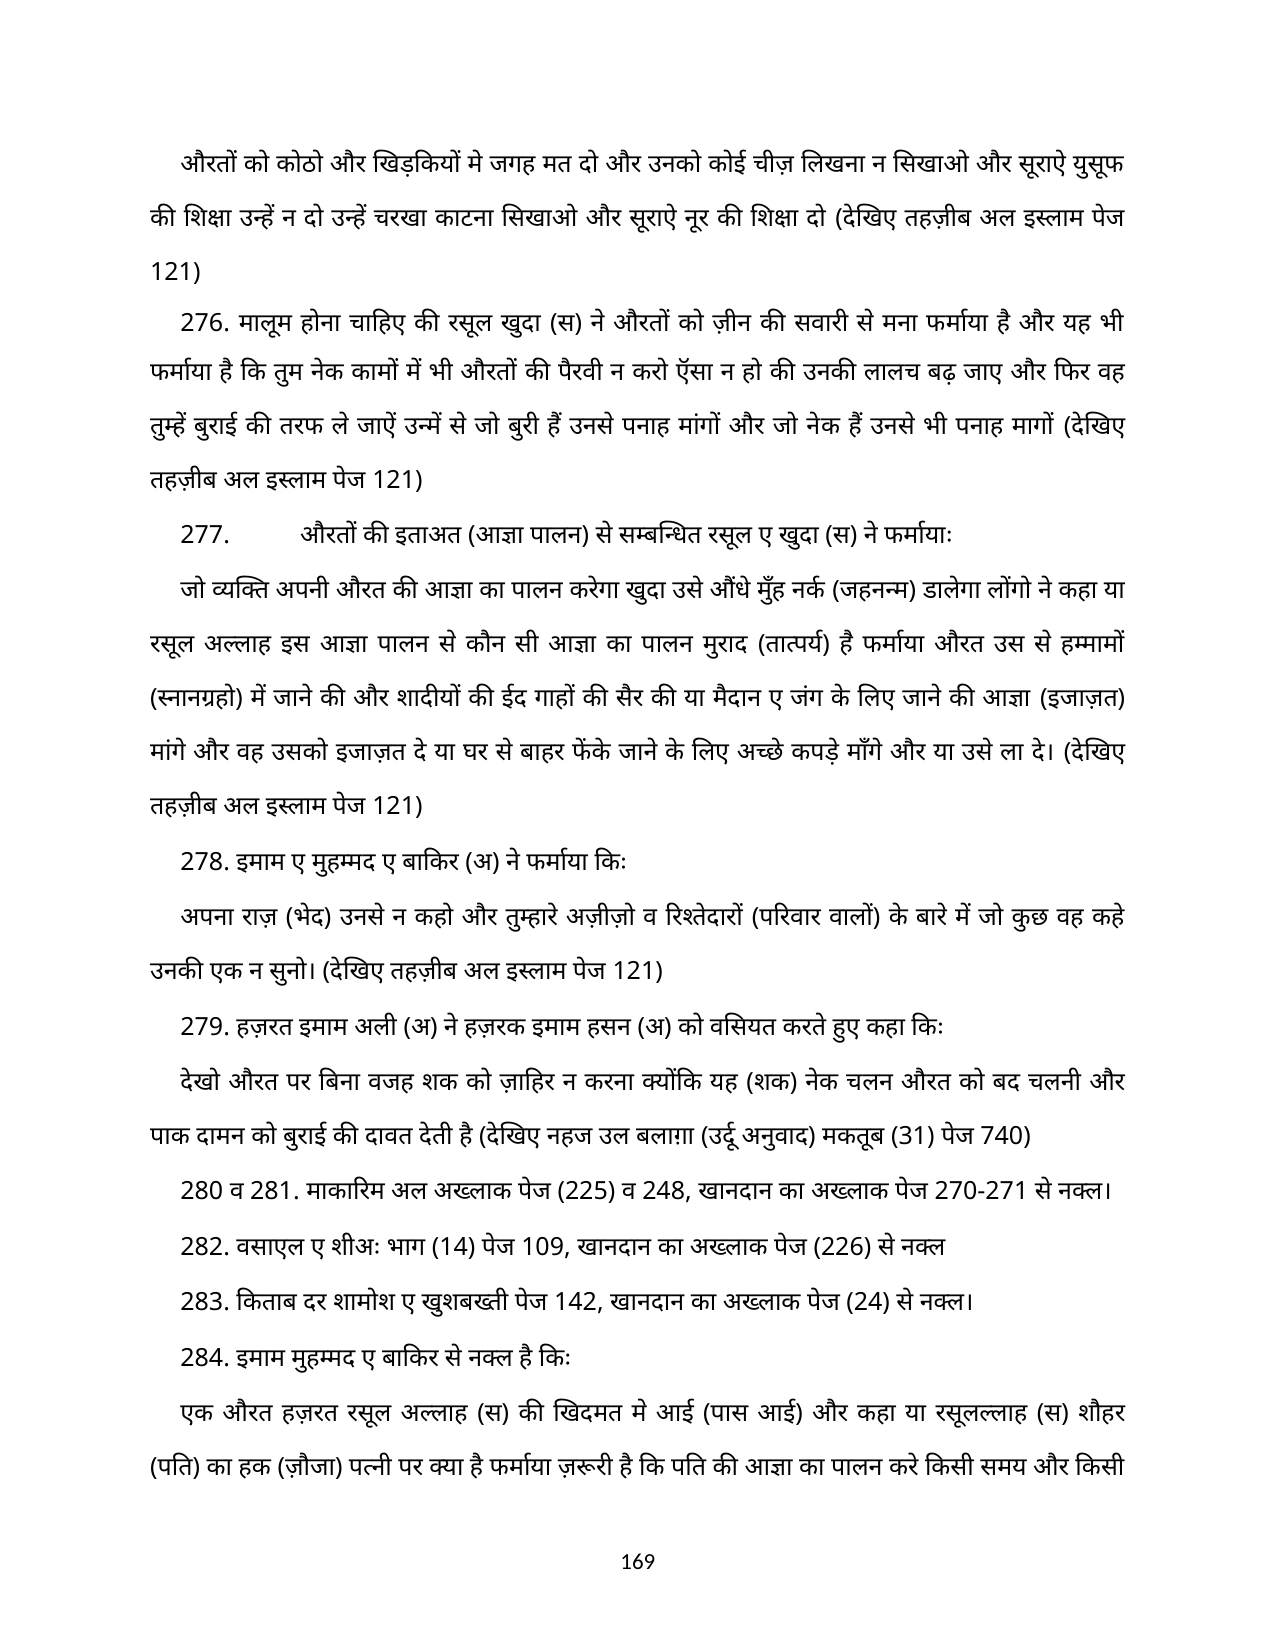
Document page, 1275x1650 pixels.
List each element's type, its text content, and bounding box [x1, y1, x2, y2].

text 278. इमाम ए मुहम्मद ए बाकिर (अ) ने फर्माया किः [150, 843, 1125, 880]
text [150, 1395, 1125, 1486]
text 279. हज़रत इमाम अली (अ) ने हज़रक इमाम हसन (अ) को वसियत करते हुए कहा किः [150, 1008, 1125, 1045]
text 277. औरतों की इताअत (आज्ञा पालन) से सम्बन्धित रसूल ए खुदा (स) ने फर्मायाः [150, 517, 1125, 554]
text 280 व 281. माकारिम अल अख्लाक पेज (225) व 248, खानदान का अख्लाक पेज 270-271 से नक्ल। [150, 1173, 1125, 1210]
text जो व्यक्ति अपनी औरत की आज्ञा का पालन करेगा खुदा उसे औंधे मुँह नर्क (जहनन्म) डालेगा लोंगो ने कहा या रसूल अल्लाह इस आज्ञा पालन से कौन सी आज्ञा का पालन मुराद (तात्पर्य) है फर्माया औरत उस से हम्मामों (स्नानग्रहो) में जाने की और शादीयों की ईद गाहों की सैर की या मैदान ए जंग के लिए जाने की आज्ञा (इजाज़त) मांगे और वह उसको इजाज़त दे या घर से बाहर फेंके जाने के लिए अच्छे कपड़े माँगे और या उसे ला दे। (देखिए तहज़ीब अल इस्लाम पेज 121) [150, 572, 1125, 825]
text देखो औरत पर बिना वजह शक को ज़ाहिर न करना क्योंकि यह (शक) नेक चलन औरत को बद चलनी और पाक दामन को बुराई की दावत देती है (देखिए नहज उल बलाग़ा (उर्दू अनुवाद) मकतूब (31) पेज 740) [150, 1064, 1125, 1154]
text औरतों को कोठो और खिड़कियों मे जगह मत दो और उनको कोई चीज़ लिखना न सिखाओ और सूराऐ युसूफ की शिक्षा उन्हें न दो उन्हें चरखा काटना सिखाओ और सूराऐ नूर की शिक्षा दो (देखिए तहज़ीब अल इस्लाम पेज 121) [150, 150, 1125, 288]
text 282. वसाएल ए शीअः भाग (14) पेज 109, खानदान का अख्लाक पेज (226) से नक्ल [150, 1228, 1125, 1265]
text 276. मालूम होना चाहिए की रसूल खुदा (स) ने औरतों को ज़ीन की सवारी से मना फर्माया है और यह भी फर्माया है कि तुम नेक कामों में भी औरतों की पैरवी न करो ऍसा न हो की उनकी लालच बढ़ जाए और फिर वह तुम्हें बुराई की तरफ ले जाऐं उन्में से जो बुरी हैं उनसे पनाह मांगों और जो नेक हैं उनसे भी पनाह मागों (देखिए तहज़ीब अल इस्लाम पेज 121) [150, 304, 1125, 498]
text अपना राज़ (भेद) उनसे न कहो और तुम्हारे अज़ीज़ो व रिश्तेदारों (परिवार वालों) के बारे में जो कुछ वह कहे उनकी एक न सुनो। (देखिए तहज़ीब अल इस्लाम पेज 121) [150, 899, 1125, 990]
text 283. किताब दर शामोश ए खुशबख्ती पेज 142, खानदान का अख्लाक पेज (24) से नक्ल। [150, 1284, 1125, 1321]
text 284. इमाम मुहम्मद ए बाकिर से नक्ल है किः [150, 1339, 1125, 1376]
